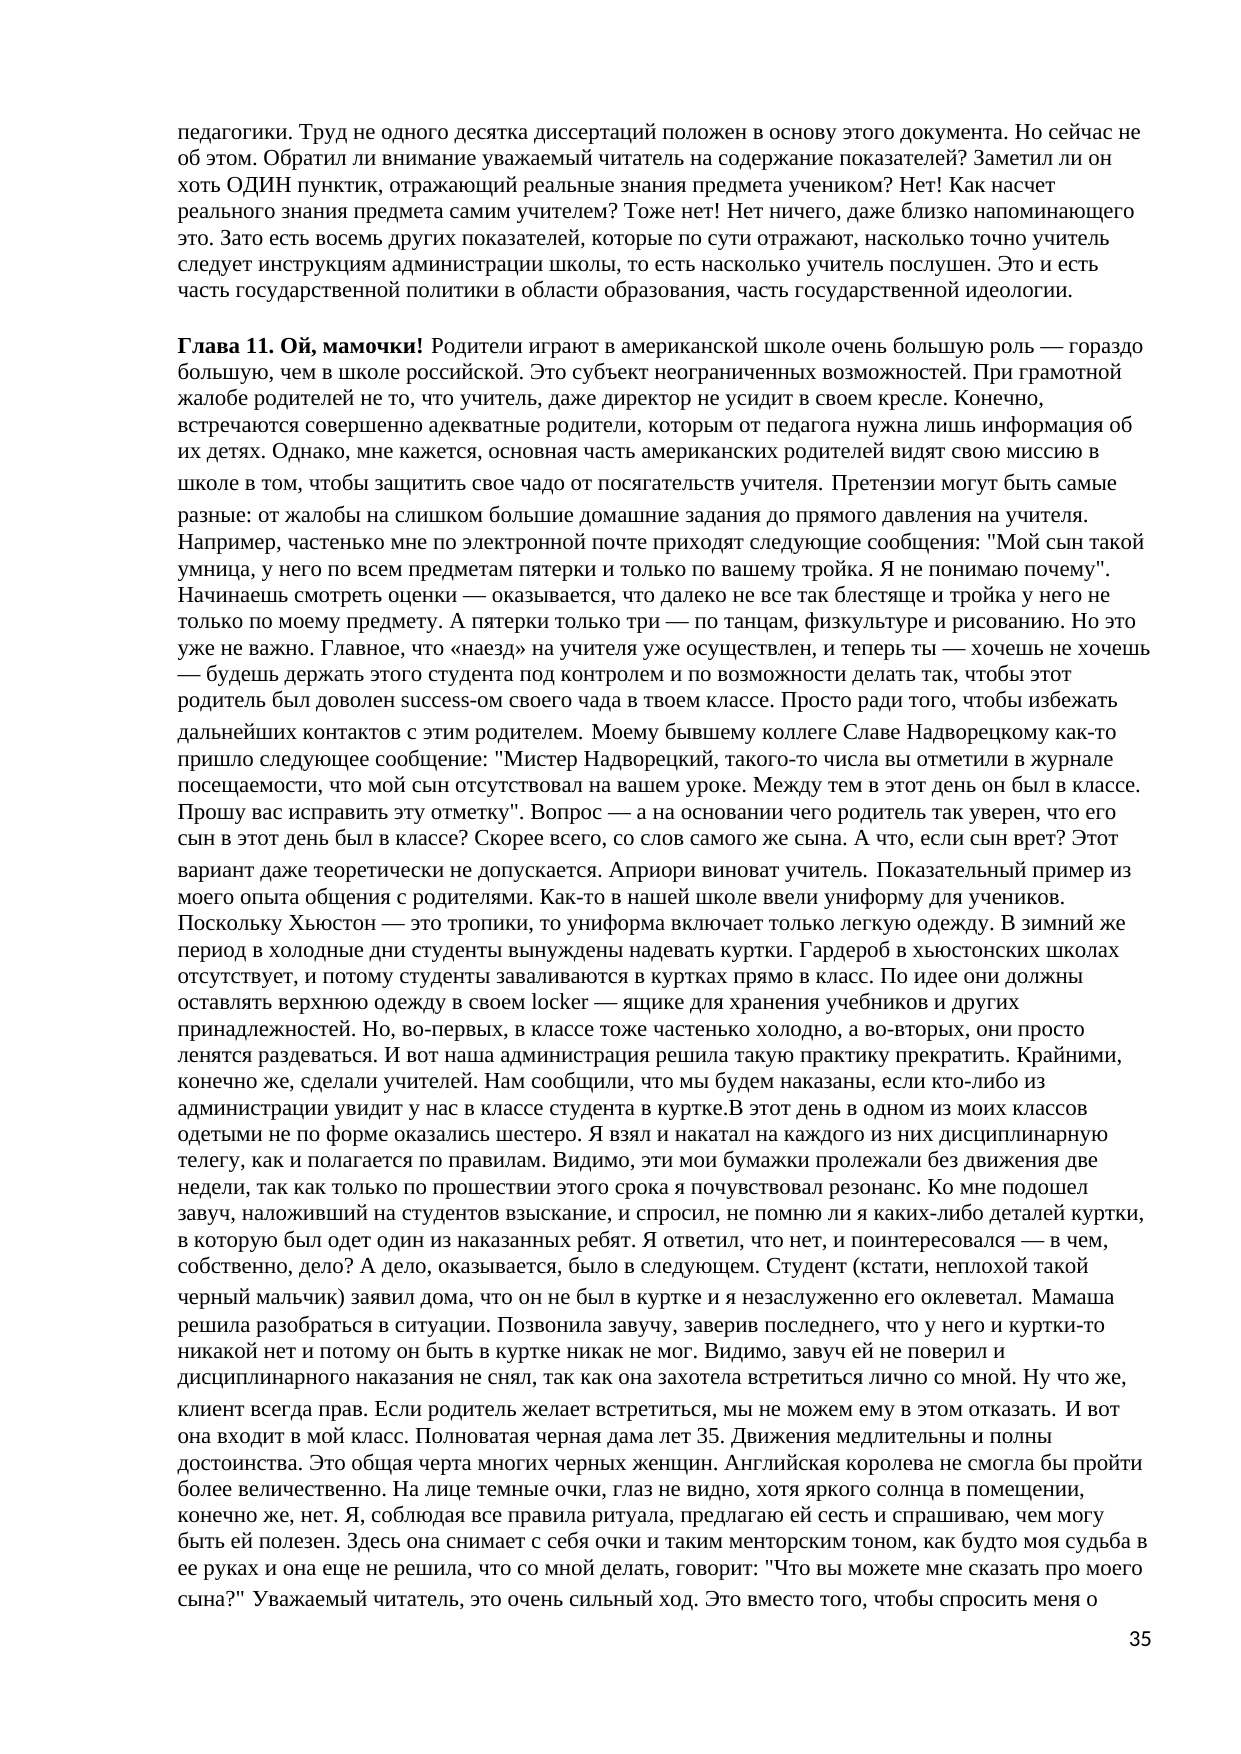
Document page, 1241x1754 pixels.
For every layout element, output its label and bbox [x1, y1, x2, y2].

text [177, 118, 1152, 303]
text [177, 332, 1152, 1613]
